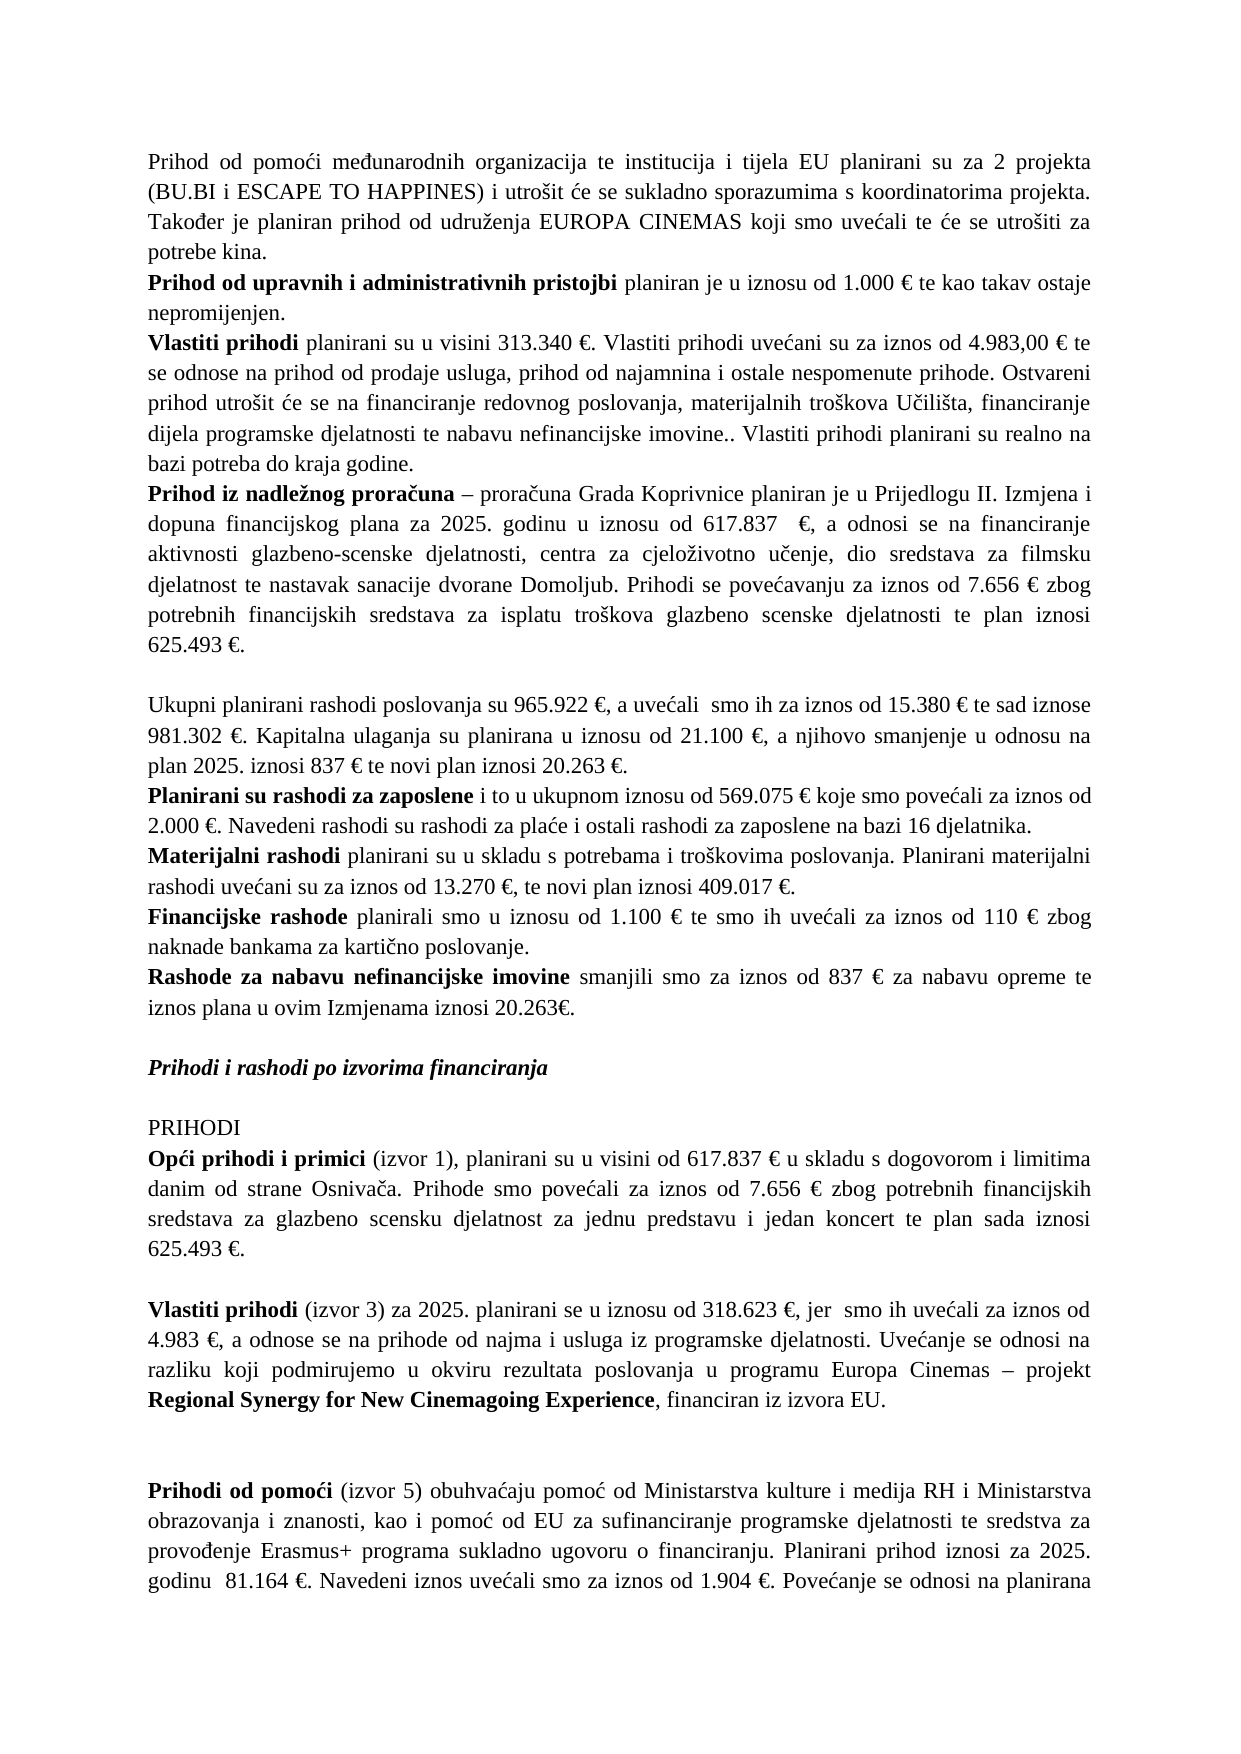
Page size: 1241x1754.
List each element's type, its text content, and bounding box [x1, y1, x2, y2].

text Rashode za nabavu nefinancijske imovine smanjili smo za iznos od 837 € za nabavu opreme te iznos plana u ovim Izmjenama iznosi 20.263€. [148, 963, 1092, 1020]
text Opći prihodi i primici (izvor 1), planirani su u visini od 617.837 € u skladu s dogovorom i limitima danim od strane Osnivača. Prihode smo povećali za iznos od 7.656 € zbog potrebnih financijskih sredstava za glazbeno scensku djelatnost za jednu predstavu i jedan koncert te plan sada iznosi 625.493 €. [148, 1144, 1092, 1262]
text Materijalni rashodi planirani su u skladu s potrebama i troškovima poslovanja. Planirani materijalni rashodi uvećani su za iznos od 13.270 €, te novi plan iznosi 409.017 €. [148, 842, 1092, 899]
text Ukupni planirani rashodi poslovanja su 965.922 €, a uvećali smo ih za iznos od 15.380 € te sad iznose 981.302 €. Kapitalna ulaganja su planirana u iznosu od 21.100 €, a njihovo smanjenje u odnosu na plan 2025. iznosi 837 € te novi plan iznosi 20.263 €. [148, 691, 1092, 778]
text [148, 1477, 1092, 1594]
text PRIHODI [148, 1114, 1092, 1141]
text Vlastiti prihodi planirani su u visini 313.340 €. Vlastiti prihodi uvećani su za iznos od 4.983,00 € te se odnose na prihod od prodaje usluga, prihod od najamnina i ostale nespomenute prihode. Ostvareni prihod utrošit će se na financiranje redovnog poslovanja, materijalnih troškova Učilišta, financiranje dijela programske djelatnosti te nabavu nefinancijske imovine.. Vlastiti prihodi planirani su realno na bazi potreba do kraja godine. [148, 329, 1092, 476]
text Prihod od upravnih i administrativnih pristojbi planiran je u iznosu od 1.000 € te kao takav ostaje nepromijenjen. [148, 268, 1092, 325]
text Prihod iz nadležnog proračuna – proračuna Grada Koprivnice planiran je u Prijedlogu II. Izmjena i dopuna financijskog plana za 2025. godinu u iznosu od 617.837 €, a odnosi se na financiranje aktivnosti glazbeno-scenske djelatnosti, centra za cjeloživotno učenje, dio sredstava za filmsku djelatnost te nastavak sanacije dvorane Domoljub. Prihodi se povećavanju za iznos od 7.656 € zbog potrebnih financijskih sredstava za isplatu troškova glazbeno scenske djelatnosti te plan iznosi 625.493 €. [148, 480, 1092, 657]
text Planirani su rashodi za zaposlene i to u ukupnom iznosu od 569.075 € koje smo povećali za iznos od 2.000 €. Navedeni rashodi su rashodi za plaće i ostali rashodi za zaposlene na bazi 16 djelatnika. [148, 782, 1092, 839]
text Financijske rashode planirali smo u iznosu od 1.100 € te smo ih uvećali za iznos od 110 € zbog naknade bankama za kartično poslovanje. [148, 903, 1092, 959]
text Vlastiti prihodi (izvor 3) za 2025. planirani se u iznosu od 318.623 €, jer smo ih uvećali za iznos od 4.983 €, a odnose se na prihode od najma i usluga iz programske djelatnosti. Uvećanje se odnosi na razliku koji podmirujemo u okviru rezultata poslovanja u programu Europa Cinemas – projekt Regional Synergy for New Cinemagoing Experience, financiran iz izvora EU. [148, 1296, 1092, 1413]
text Prihodi i rashodi po izvorima financiranja [148, 1054, 1092, 1080]
text Prihod od pomoći međunarodnih organizacija te institucija i tijela EU planirani su za 2 projekta (BU.BI i ESCAPE TO HAPPINES) i utrošit će se sukladno sporazumima s koordinatorima projekta. Također je planiran prihod od udruženja EUROPA CINEMAS koji smo uvećali te će se utrošiti za potrebe kina. [148, 148, 1092, 265]
